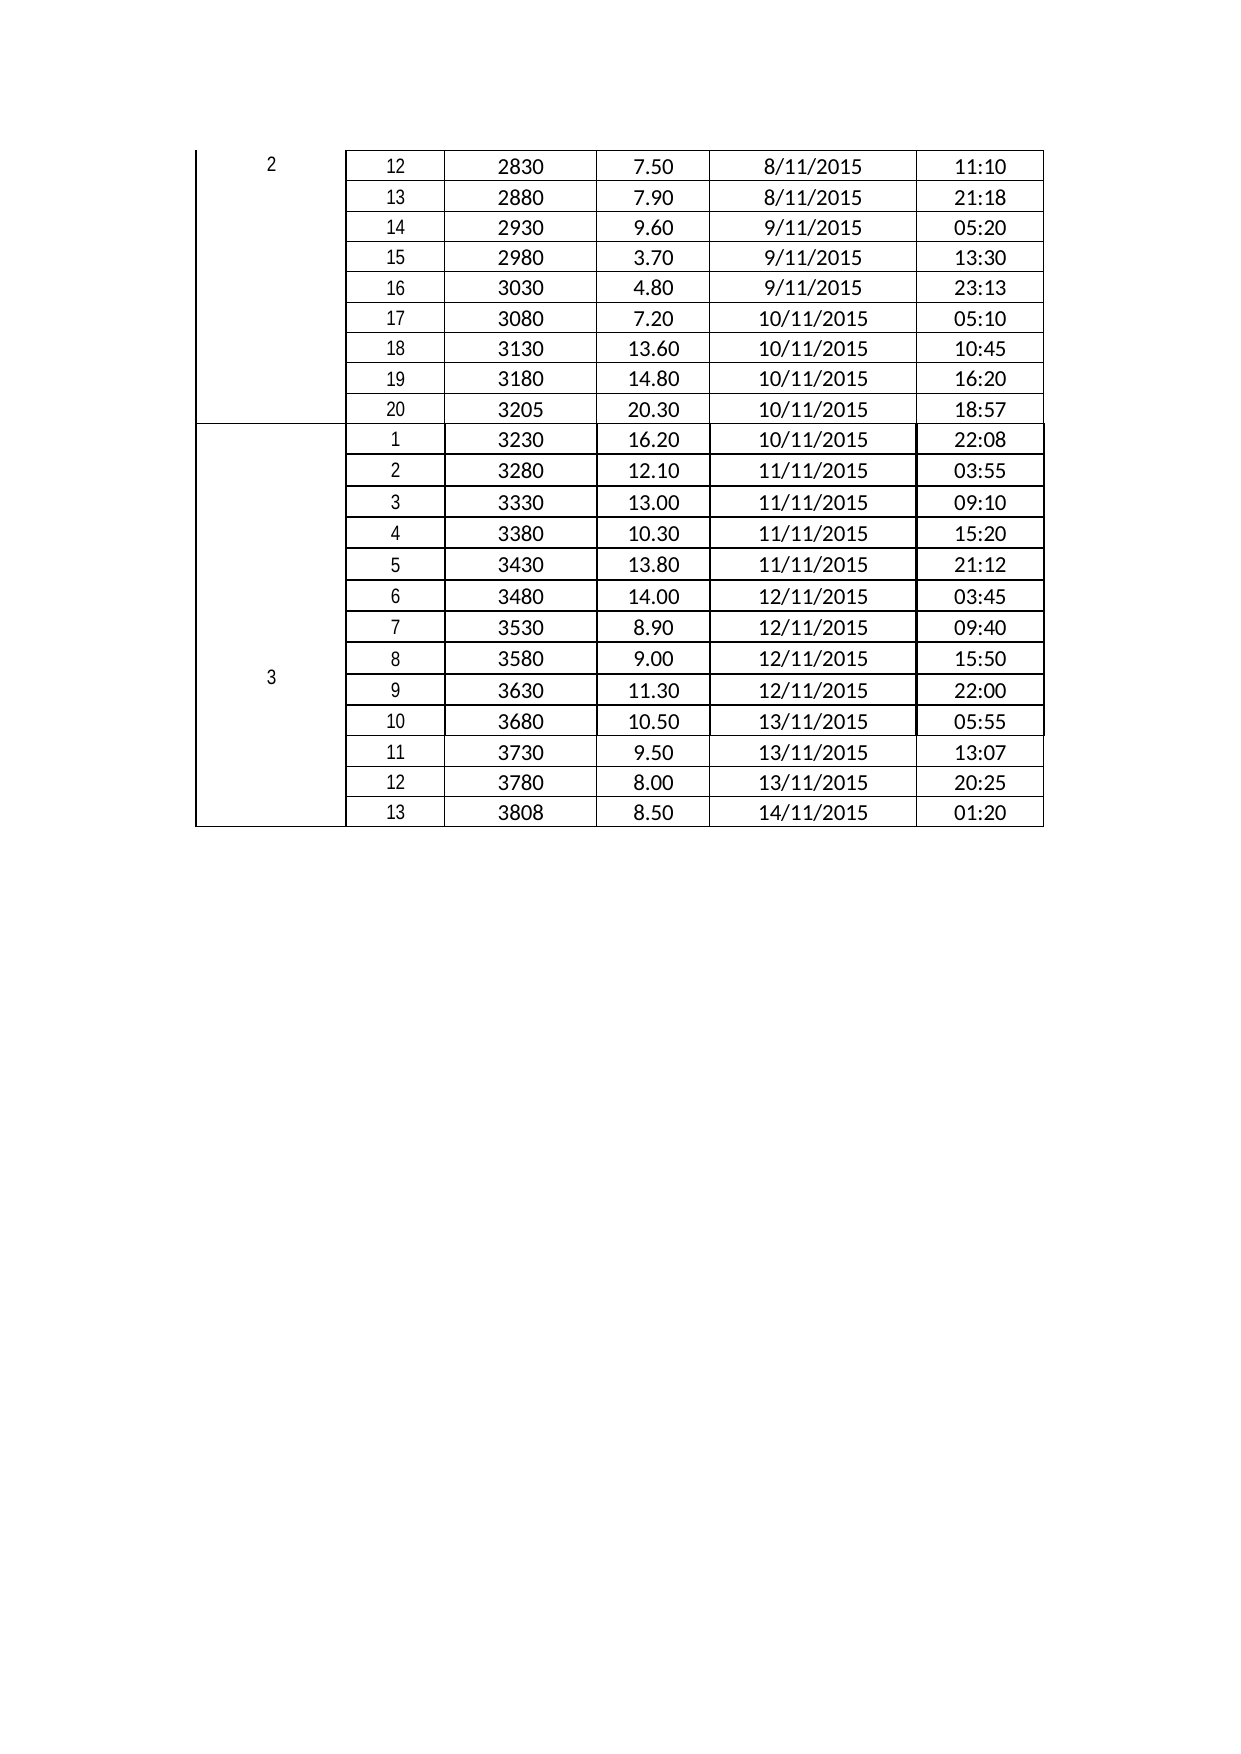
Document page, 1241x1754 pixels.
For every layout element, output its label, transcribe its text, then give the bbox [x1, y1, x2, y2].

table_cell 14 [347, 212, 444, 241]
table_cell 10/11/2015 [710, 303, 916, 332]
table_cell 10.50 [598, 706, 709, 735]
table_cell 18 [347, 333, 444, 362]
table_cell 10:45 [917, 333, 1043, 362]
table_cell 13.00 [598, 487, 709, 516]
table_cell 13 [347, 797, 444, 826]
table_cell 8/11/2015 [710, 181, 916, 211]
table_cell 19 [347, 363, 444, 392]
table_cell 7.20 [597, 303, 709, 332]
table_cell 9.00 [598, 643, 709, 673]
table_cell 10.30 [598, 518, 709, 547]
table_cell 2 [347, 455, 444, 484]
table_cell 3330 [446, 487, 596, 516]
table_cell 15:50 [918, 643, 1043, 673]
table_cell 3580 [446, 643, 596, 673]
table_cell 10 [347, 706, 444, 735]
table_cell 14.00 [598, 581, 709, 610]
table_cell 2930 [445, 212, 596, 241]
table_cell 13.60 [597, 333, 709, 362]
table_cell 6 [347, 581, 444, 610]
table_cell 15 [347, 242, 444, 271]
table_cell 23:13 [917, 272, 1043, 302]
table_cell 16 [347, 272, 444, 302]
table_cell 2880 [445, 181, 596, 211]
table_cell 12.10 [598, 455, 709, 484]
table_cell 3430 [446, 549, 596, 578]
table_cell 22:08 [918, 424, 1043, 453]
table_cell 20.30 [597, 394, 709, 423]
table_cell 12 [347, 767, 444, 796]
table_cell 13/11/2015 [710, 736, 916, 766]
table_cell 22:00 [918, 675, 1043, 704]
table_cell 3780 [445, 767, 596, 796]
table_cell 13/11/2015 [711, 706, 915, 735]
table_cell 3030 [445, 272, 596, 302]
table_cell 3730 [445, 736, 596, 766]
table_cell 12 [347, 151, 444, 180]
table_cell 10/11/2015 [710, 363, 916, 392]
table_cell 21:18 [917, 181, 1043, 211]
table_cell 05:55 [918, 706, 1043, 735]
table_cell 9.50 [597, 736, 709, 766]
table_cell 8.00 [597, 767, 709, 796]
table_cell 3 [347, 487, 444, 516]
table_cell 8 [347, 643, 444, 673]
table_cell 14.80 [597, 363, 709, 392]
table_cell 09:10 [918, 487, 1043, 516]
table_cell 12/11/2015 [711, 612, 915, 641]
table_cell 05:10 [917, 303, 1043, 332]
table_cell 05:20 [917, 212, 1043, 241]
table_cell 03:45 [918, 581, 1043, 610]
table_cell 20:25 [917, 767, 1043, 796]
table_cell 9/11/2015 [710, 212, 916, 241]
table_cell 3080 [445, 303, 596, 332]
table_cell 7.50 [597, 151, 709, 180]
table_cell 12/11/2015 [711, 581, 915, 610]
table_cell 8.90 [598, 612, 709, 641]
table_cell 16:20 [917, 363, 1043, 392]
table_cell 10/11/2015 [710, 394, 916, 423]
table_cell 3480 [446, 581, 596, 610]
table_cell 11/11/2015 [711, 455, 915, 484]
table_cell 20 [347, 394, 444, 423]
table_cell 10/11/2015 [711, 424, 915, 453]
table_cell 3.70 [597, 242, 709, 271]
table_cell 4 [347, 518, 444, 547]
table_cell 14/11/2015 [710, 797, 916, 826]
table_cell 8.50 [597, 797, 709, 826]
table_cell 7.90 [597, 181, 709, 211]
table_cell 13 [347, 181, 444, 211]
table_cell 16.20 [598, 424, 709, 453]
table_cell 3680 [446, 706, 596, 735]
table_cell 13.80 [598, 549, 709, 578]
table_cell 9/11/2015 [710, 242, 916, 271]
table_cell 03:55 [918, 455, 1043, 484]
table_cell 3 [197, 424, 345, 826]
table_cell 10/11/2015 [710, 333, 916, 362]
table_cell 1 [347, 424, 444, 453]
table_cell 9/11/2015 [710, 272, 916, 302]
table_cell 3808 [445, 797, 596, 826]
table_cell 3205 [445, 394, 596, 423]
table_cell 11 [347, 736, 444, 766]
table_cell 3280 [446, 455, 596, 484]
table_cell 13:30 [917, 242, 1043, 271]
table_cell 11/11/2015 [711, 518, 915, 547]
table_cell 13:07 [917, 736, 1043, 766]
table_cell 11/11/2015 [711, 549, 915, 578]
table_cell 4.80 [597, 272, 709, 302]
table_cell 9 [347, 675, 444, 704]
table_cell 7 [347, 612, 444, 641]
table_cell 11.30 [598, 675, 709, 704]
table_cell 21:12 [918, 549, 1043, 578]
table_cell 3130 [445, 333, 596, 362]
table_cell 3230 [446, 424, 596, 453]
table_cell 5 [347, 549, 444, 578]
table_cell 12/11/2015 [711, 643, 915, 673]
table_cell 13/11/2015 [710, 767, 916, 796]
table_cell 11:10 [917, 151, 1043, 180]
table_cell 11/11/2015 [711, 487, 915, 516]
table_cell 3630 [446, 675, 596, 704]
table_cell 3180 [445, 363, 596, 392]
table_cell 8/11/2015 [710, 151, 916, 180]
table_cell 17 [347, 303, 444, 332]
table_cell 18:57 [917, 394, 1043, 423]
table_cell 12/11/2015 [711, 675, 915, 704]
table_cell 2830 [445, 151, 596, 180]
table_cell 9.60 [597, 212, 709, 241]
table_cell 01:20 [917, 797, 1043, 826]
table_cell 3530 [446, 612, 596, 641]
table_cell 15:20 [918, 518, 1043, 547]
table_cell 2980 [445, 242, 596, 271]
table_cell 3380 [446, 518, 596, 547]
table_cell 09:40 [918, 612, 1043, 641]
